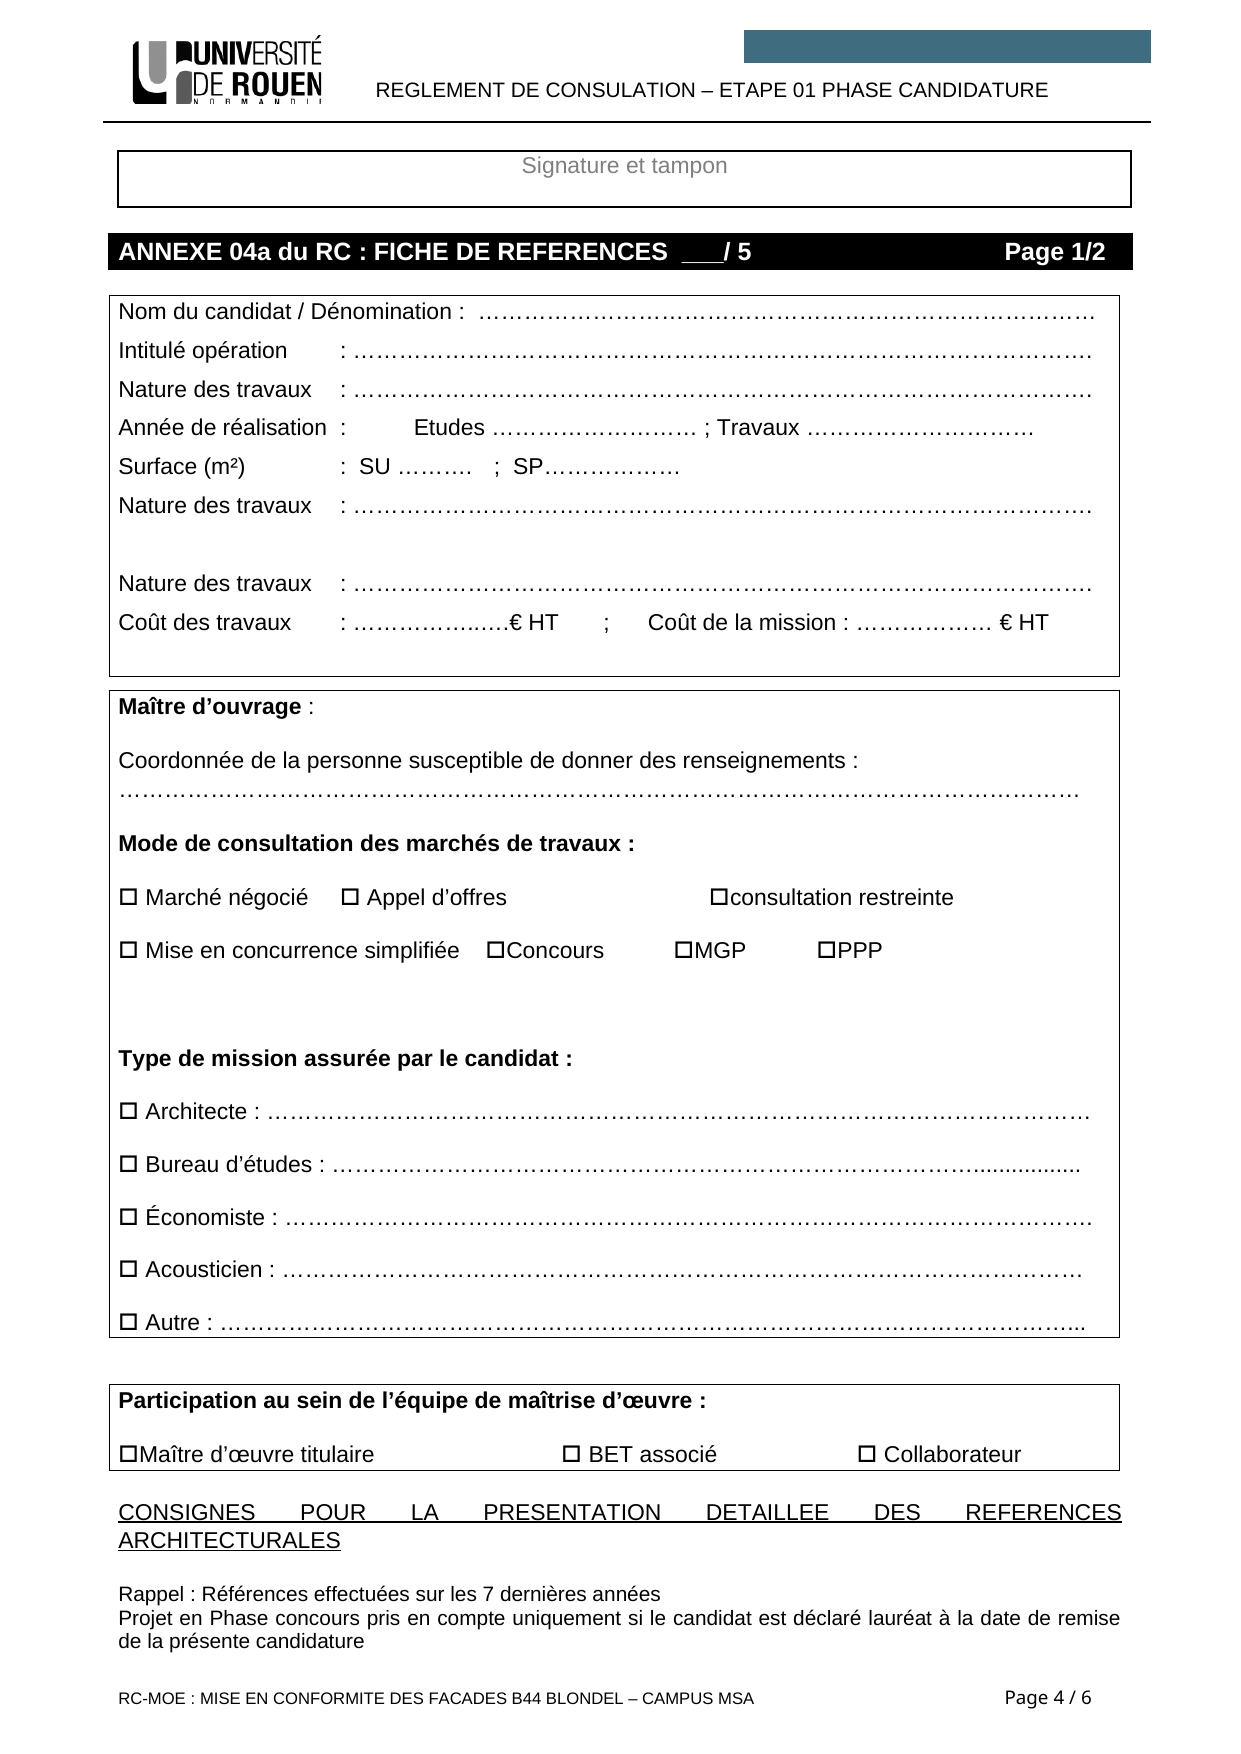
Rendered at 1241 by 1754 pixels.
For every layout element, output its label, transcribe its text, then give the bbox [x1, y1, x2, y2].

text CONSIGNES POUR LA PRESENTATION DETAILLEE DES REFERENCES ARCHITECTURALES [118, 1498, 1122, 1521]
text Coût des travaux : ……………..….€ HT ; Coût de la mission : ……………… € HT [110, 606, 1119, 635]
text Participation au sein de l’équipe de maîtrise d’œuvre : [110, 1385, 1119, 1414]
subtitle ANNEXE 04a du RC : FICHE DE REFERENCES ___/ 5 Page 1/2 [110, 235, 1131, 268]
text Type de mission assurée par le candidat : [110, 1042, 1119, 1072]
text Nature des travaux : ……………………………………………………………………………………. [110, 567, 1119, 596]
text Année de réalisation : Etudes ……………………… ; Travaux ………………………… [110, 411, 1119, 441]
text Acousticien : …………………………………………………………………………………………… [110, 1253, 1119, 1282]
text Mode de consultation des marchés de travaux : [110, 826, 1119, 856]
text Maître d’œuvre titulaire BET associé Collaborateur [110, 1438, 1119, 1470]
text Nature des travaux : ……………………………………………………………………………………. [110, 372, 1119, 402]
text Surface (m²) : SU ………. ; SP……………… [110, 450, 1119, 479]
text Nom du candidat / Dénomination : ……………………………………………………………………… [110, 296, 1119, 324]
text Autre : …………………………………………………………………………………………………... [110, 1306, 1119, 1337]
table_cell Signature et tampon [119, 152, 1130, 206]
text CONSIGNES POUR LA PRESENTATION DETAILLEE DES REFERENCES ARCHITECTURALES [118, 1523, 1122, 1554]
text Architecte : ……………………………………………………………………………………………… [110, 1095, 1119, 1124]
text Marché négocié Appel d’offres consultation restreinte [110, 880, 1119, 910]
text Rappel : Références effectuées sur les 7 dernières années [118, 1581, 1122, 1605]
text Nature des travaux : ……………………………………………………………………………………. [110, 489, 1119, 518]
text Coordonnée de la personne susceptible de donner des renseignements : ……………………………………………………………………………………………………………… [110, 743, 1119, 802]
text Mise en concurrence simplifiée Concours MGP PPP [110, 934, 1119, 964]
text Économiste : ……………………………………………………………………………………………. [110, 1200, 1119, 1230]
text Intitulé opération : ……………………………………………………………………………………. [110, 333, 1119, 363]
text Maître d’ouvrage : [110, 691, 1119, 719]
text Projet en Phase concours pris en compte uniquement si le candidat est déclaré lauréat à la date de remise de la présente candidature [118, 1605, 1122, 1653]
text Bureau d’études : …………………………………………………………………………................. [110, 1148, 1119, 1177]
